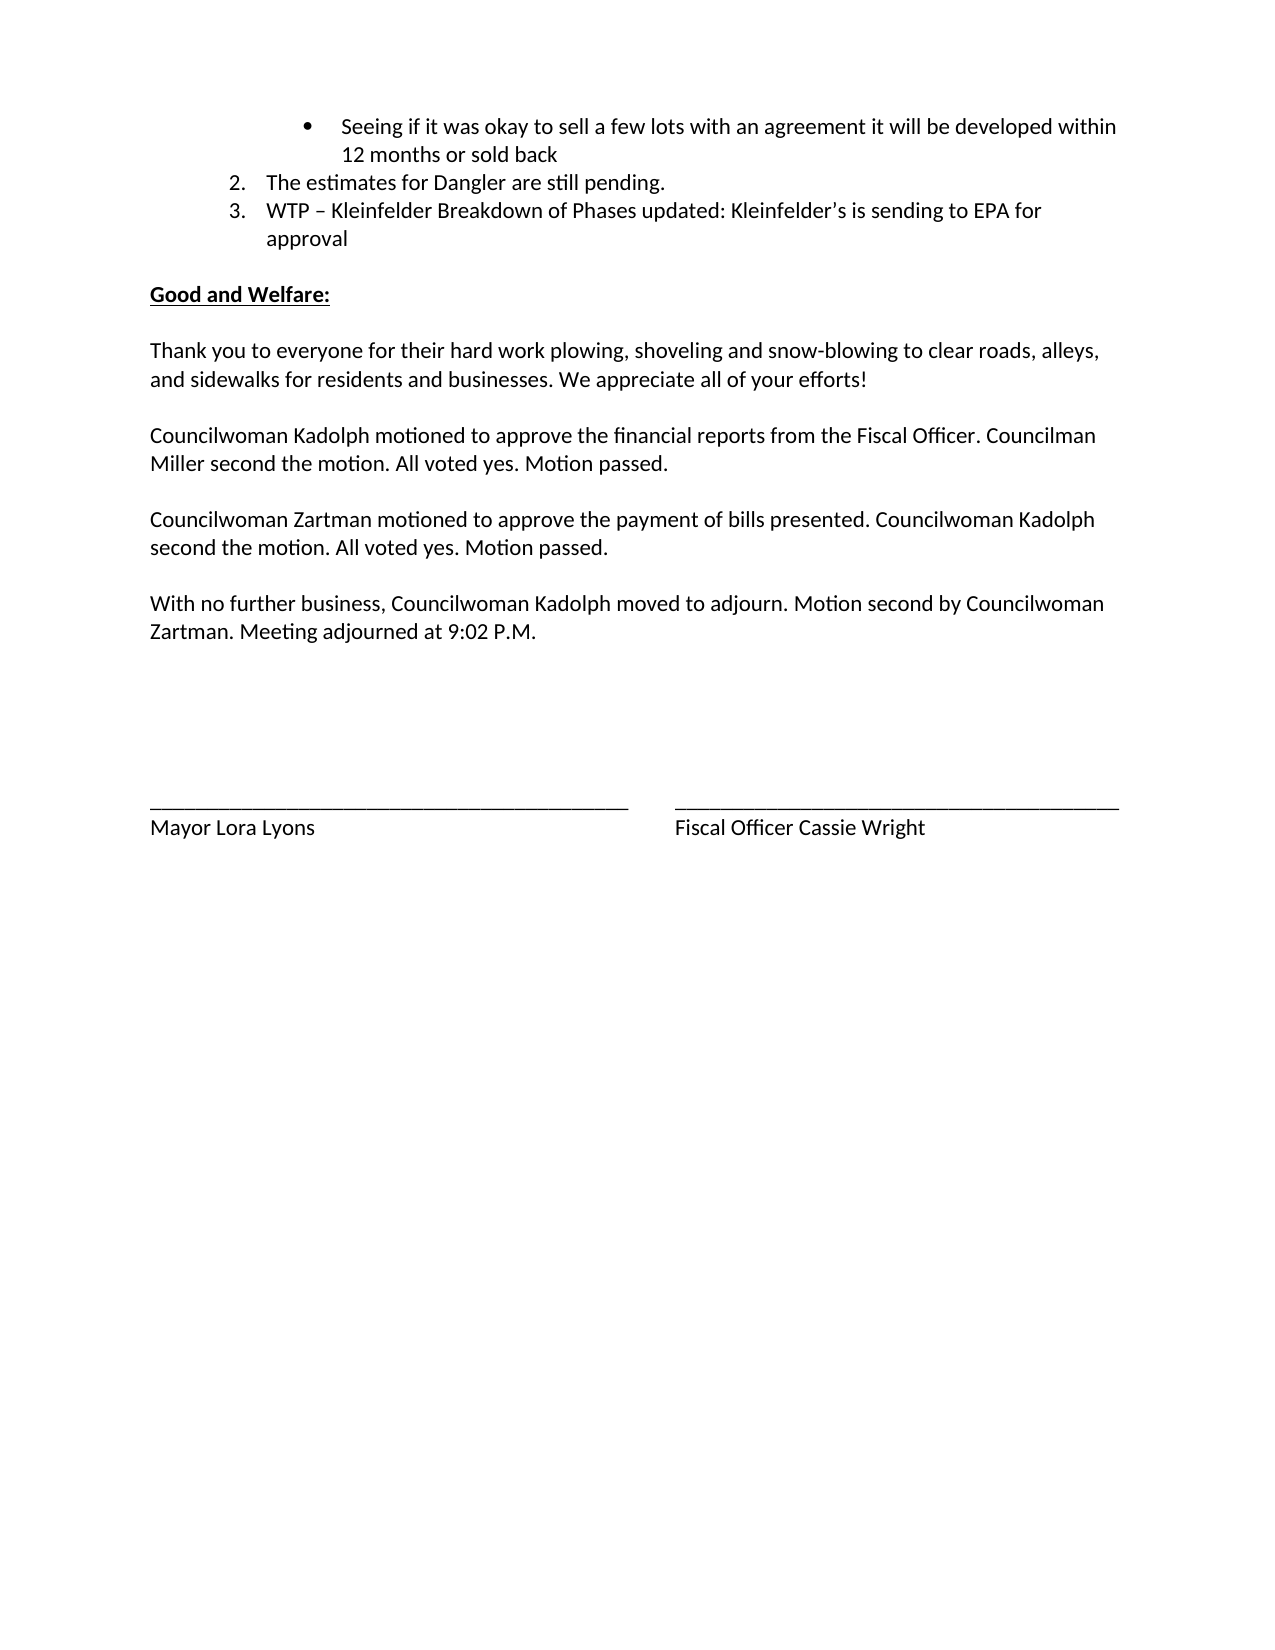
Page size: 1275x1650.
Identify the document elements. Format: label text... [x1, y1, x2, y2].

text Councilwoman Zartman motioned to approve the payment of bills presented. Councilwoman Kadolph second the motion. All voted yes. Motion passed. [150, 505, 1125, 561]
text Thank you to everyone for their hard work plowing, shoveling and snow-blowing to clear roads, alleys, and sidewalks for residents and businesses. We appreciate all of your efforts! [150, 337, 1125, 393]
text With no further business, Councilwoman Kadolph moved to adjourn. Motion second by Councilwoman Zartman. Meeting adjourned at 9:02 P.M. [150, 589, 1125, 645]
list The estimates for Dangler are still pending. [229, 168, 1125, 197]
text Good and Welfare: [150, 281, 1125, 309]
list Seeing if it was okay to sell a few lots with an agreement it will be developed within 12 months or sold back [304, 112, 1125, 168]
list WTP – Kleinfelder Breakdown of Phases updated: Kleinfelder’s is sending to EPA for approval [229, 197, 1125, 253]
text Councilwoman Kadolph motioned to approve the financial reports from the Fiscal Officer. Councilman Miller second the motion. All voted yes. Motion passed. [150, 421, 1125, 477]
text __________________________________________ _______________________________________ [150, 785, 1125, 813]
text Mayor Lora Lyons Fiscal Officer Cassie Wright [150, 813, 1125, 841]
